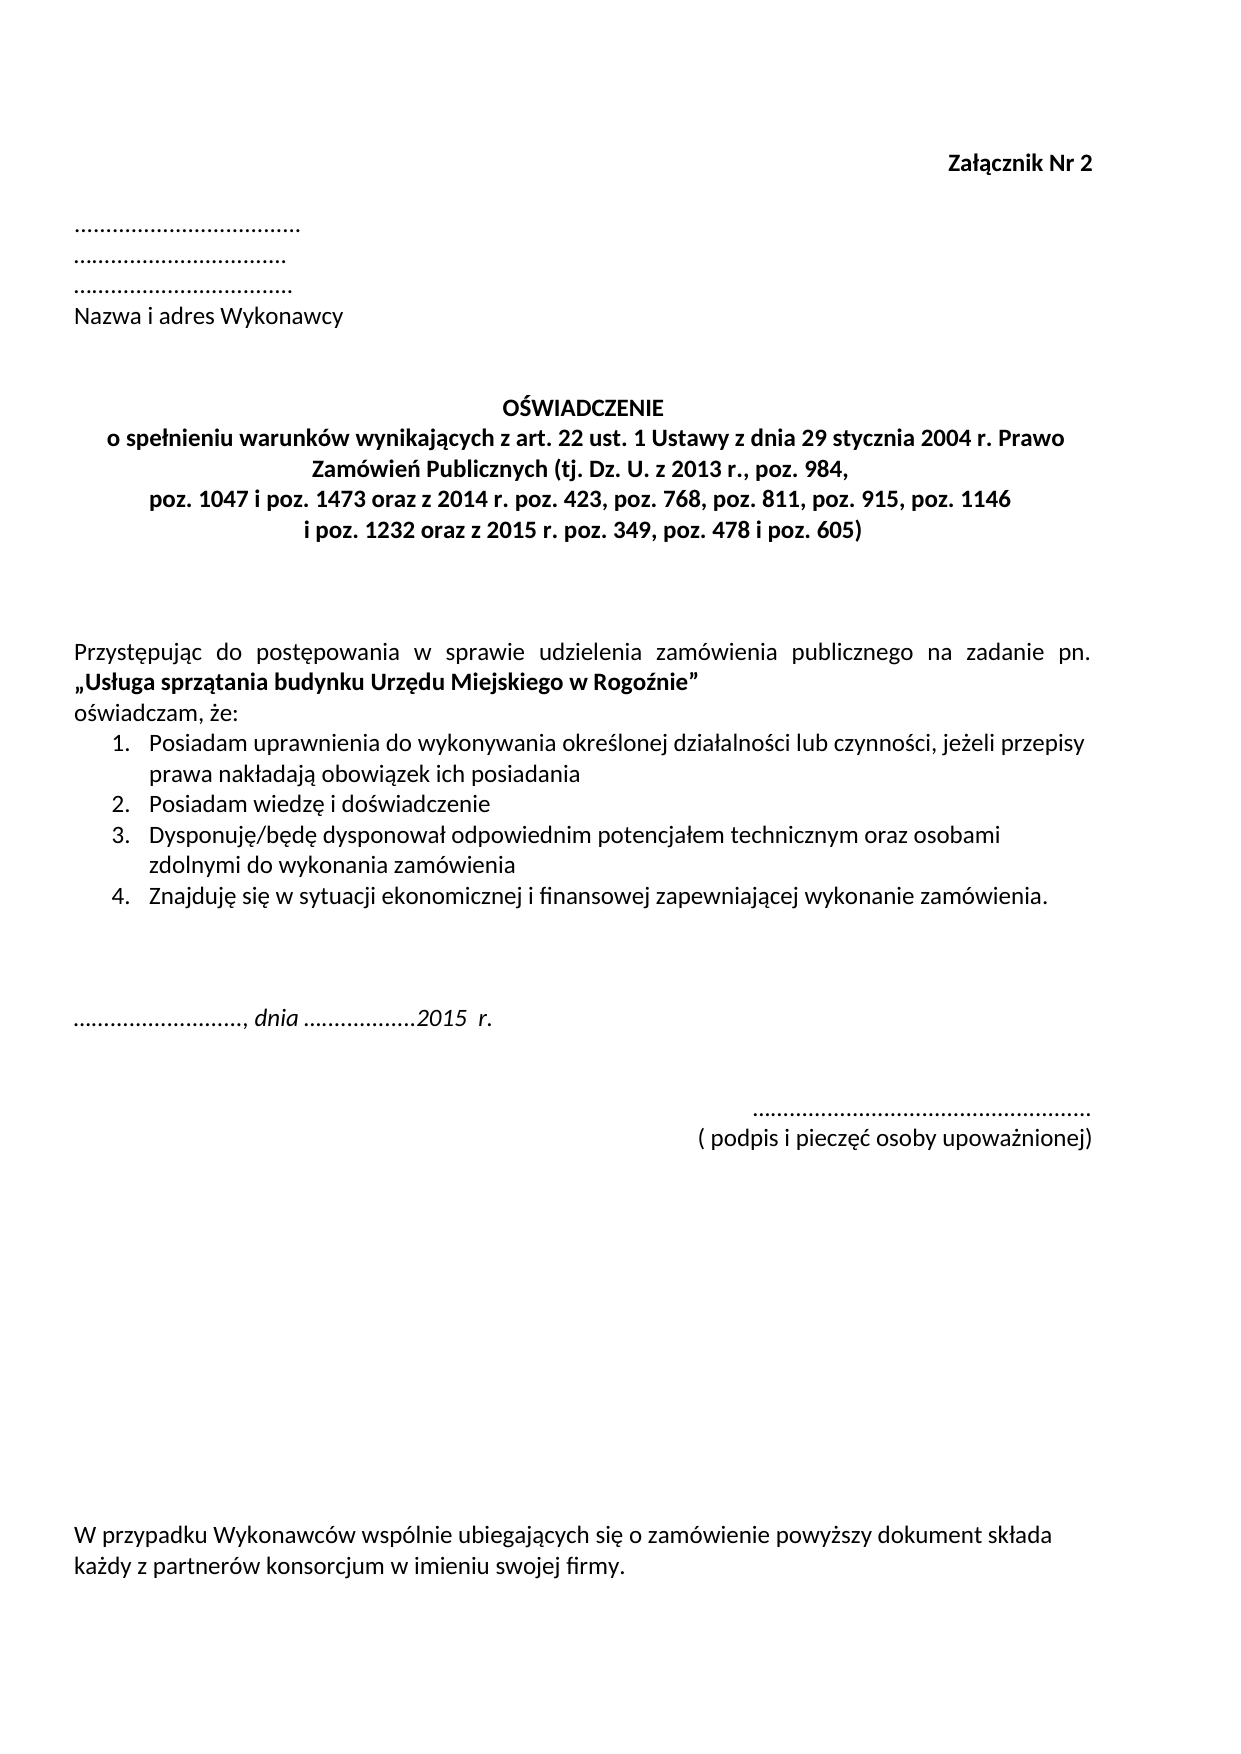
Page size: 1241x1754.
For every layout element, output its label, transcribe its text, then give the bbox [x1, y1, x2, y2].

list Posiadam uprawnienia do wykonywania określonej działalności lub czynności, jeżeli przepisy prawa nakładają obowiązek ich posiadania [111, 727, 1093, 788]
list Posiadam wiedzę i doświadczenie [111, 788, 1093, 819]
text …................................................... [74, 1092, 1093, 1122]
text Nazwa i adres Wykonawcy [74, 300, 1093, 331]
text ( podpis i pieczęć osoby upoważnionej) [74, 1122, 1093, 1153]
list Znajduję się w sytuacji ekonomicznej i finansowej zapewniającej wykonanie zamówienia. [111, 880, 1093, 911]
text oświadczam, że: [74, 697, 1093, 727]
text Załącznik Nr 2 [74, 148, 1093, 178]
text Przystępując do postępowania w sprawie udzielenia zamówienia publicznego na zadanie pn. „Usługa sprzątania budynku Urzędu Miejskiego w Rogoźnie” [74, 636, 1093, 697]
list Dysponuję/będę dysponował odpowiednim potencjałem technicznym oraz osobami zdolnymi do wykonania zamówienia [111, 819, 1093, 880]
text …........................, dnia …...............2015 r. [74, 1002, 1093, 1033]
text o spełnieniu warunków wynikających z art. 22 ust. 1 Ustawy z dnia 29 stycznia 2004 r. Prawo Zamówień Publicznych (tj. Dz. U. z 2013 r., poz. 984, poz. 1047 i poz. 1473 oraz z 2014 r. poz. 423, poz. 768, poz. 811, poz. 915, poz. 1146 i poz. 1232 oraz z 2015 r. poz. 349, poz. 478 i poz. 605) [74, 422, 1093, 544]
text …................................ [74, 270, 1093, 300]
text W przypadku Wykonawców wspólnie ubiegających się o zamówienie powyższy dokument składa każdy z partnerów konsorcjum w imieniu swojej firmy. [74, 1519, 1093, 1580]
text OŚWIADCZENIE [74, 392, 1093, 422]
text …............................... [74, 239, 1093, 270]
text .................................... [74, 209, 1093, 239]
